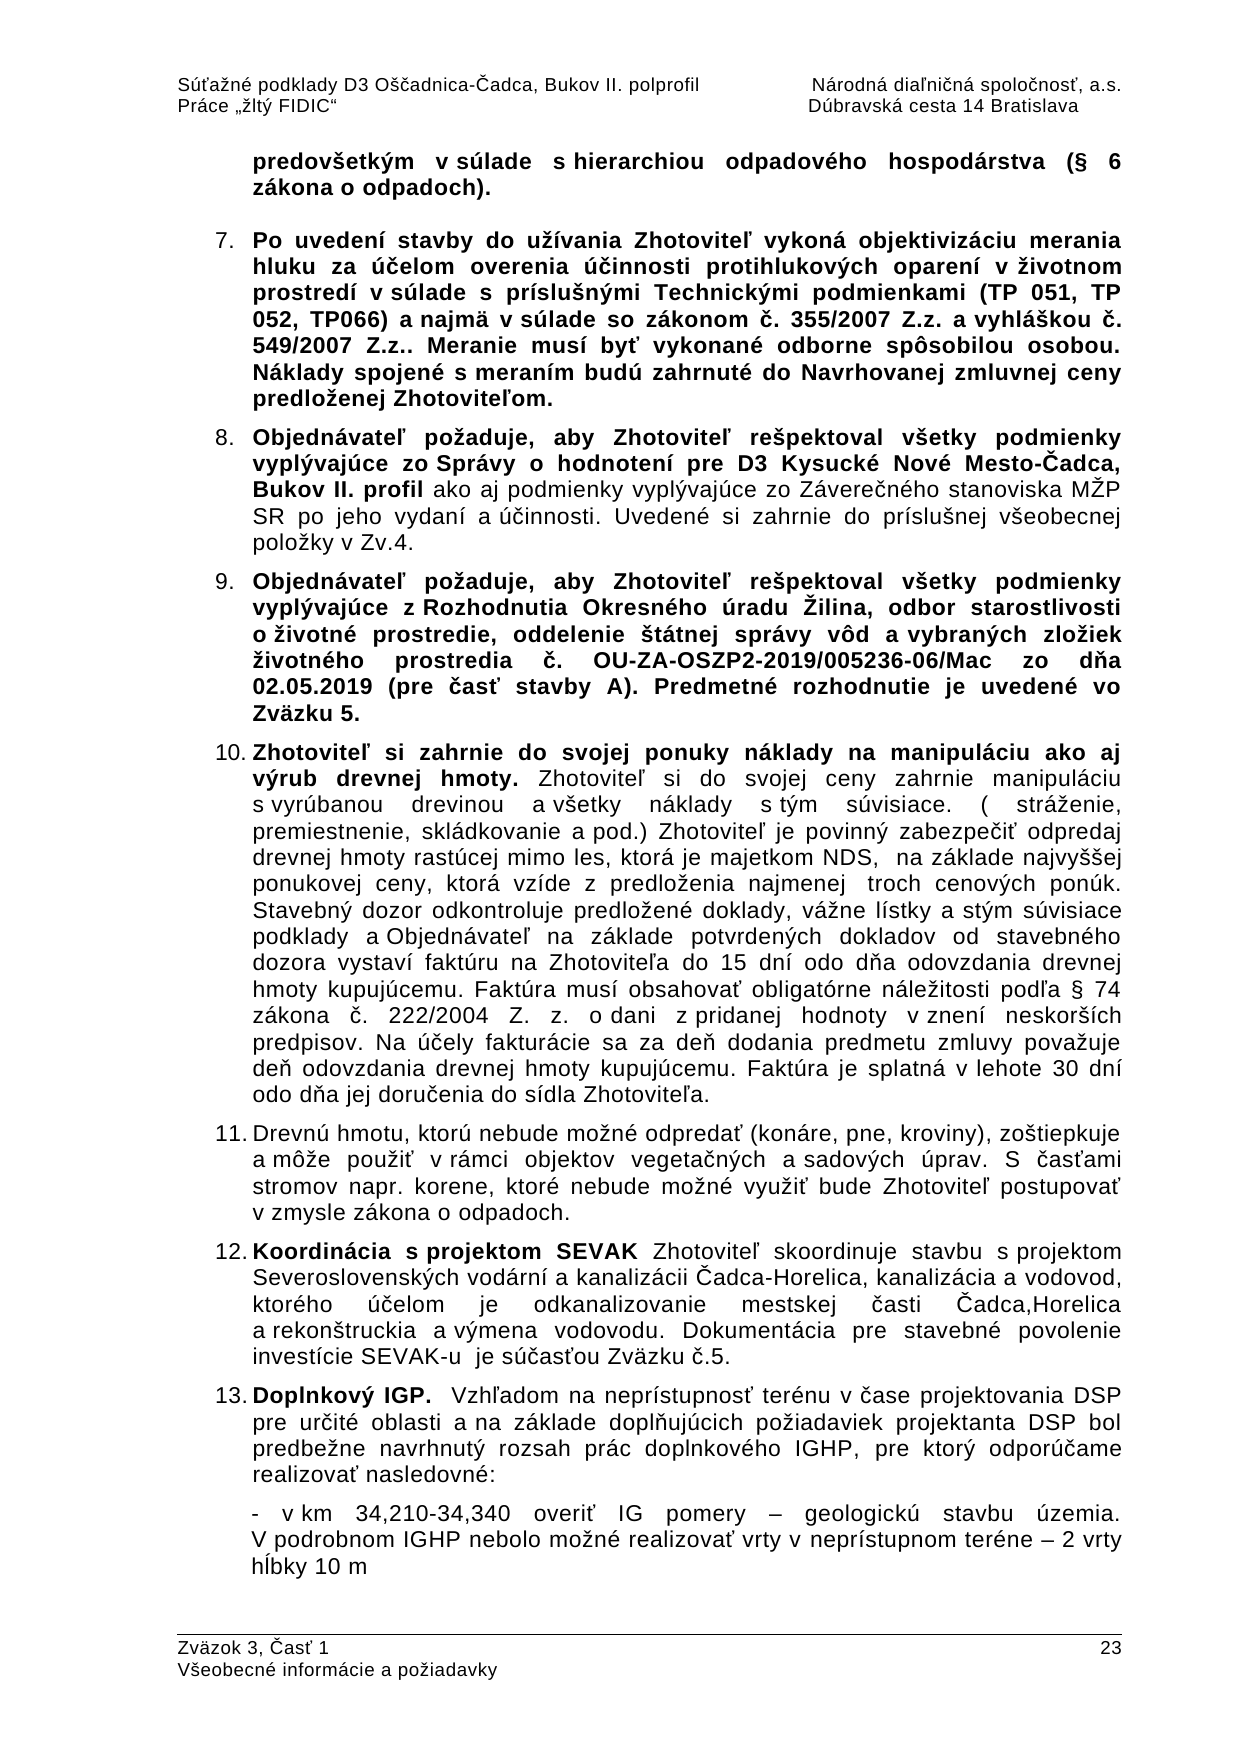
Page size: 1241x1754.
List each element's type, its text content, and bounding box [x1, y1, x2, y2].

list Objednávateľ požaduje, aby Zhotoviteľ rešpektoval všetky podmienky vyplývajúce zo Správy o hodnotení pre D3 Kysucké Nové Mesto-Čadca, Bukov II. profil ako aj podmienky vyplývajúce zo Záverečného stanoviska MŽP SR po jeho vydaní a účinnosti. Uvedené si zahrnie do príslušnej všeobecnej položky v Zv.4. [215, 424, 1122, 555]
list Drevnú hmotu, ktorú nebude možné odpredať (konáre, pne, kroviny), zoštiepkuje a môže použiť v rámci objektov vegetačných a sadových úprav. S časťami stromov napr. korene, ktoré nebude možné využiť bude Zhotoviteľ postupovať v zmysle zákona o odpadoch. [215, 1120, 1122, 1225]
list Po uvedení stavby do užívania Zhotoviteľ vykoná objektivizáciu merania hluku za účelom overenia účinnosti protihlukových oparení v životnom prostredí v súlade s príslušnými Technickými podmienkami (TP 051, TP 052, TP066) a najmä v súlade so zákonom č. 355/2007 Z.z. a vyhláškou č. 549/2007 Z.z.. Meranie musí byť vykonané odborne spôsobilou osobou. Náklady spojené s meraním budú zahrnuté do Navrhovanej zmluvnej ceny predloženej Zhotoviteľom. [215, 227, 1122, 411]
list Doplnkový IGP. Vzhľadom na neprístupnosť terénu v čase projektovania DSP pre určité oblasti a na základe doplňujúcich požiadaviek projektanta DSP bol predbežne navrhnutý rozsah prác doplnkového IGHP, pre ktorý odporúčame realizovať nasledovné: [215, 1382, 1122, 1488]
list Zhotoviteľ si zahrnie do svojej ponuky náklady na manipuláciu ako aj výrub drevnej hmoty. Zhotoviteľ si do svojej ceny zahrnie manipuláciu s vyrúbanou drevinou a všetky náklady s tým súvisiace. ( stráženie, premiestnenie, skládkovanie a pod.) Zhotoviteľ je povinný zabezpečiť odpredaj drevnej hmoty rastúcej mimo les, ktorá je majetkom NDS, na základe najvyššej ponukovej ceny, ktorá vzíde z predloženia najmenej troch cenových ponúk. Stavebný dozor odkontroluje predložené doklady, vážne lístky a stým súvisiace podklady a Objednávateľ na základe potvrdených dokladov od stavebného dozora vystaví faktúru na Zhotoviteľa do 15 dní odo dňa odovzdania drevnej hmoty kupujúcemu. Faktúra musí obsahovať obligatórne náležitosti podľa § 74 zákona č. 222/2004 Z. z. o dani z pridanej hodnoty v znení neskorších predpisov. Na účely fakturácie sa za deň dodania predmetu zmluvy považuje deň odovzdania drevnej hmoty kupujúcemu. Faktúra je splatná v lehote 30 dní odo dňa jej doručenia do sídla Zhotoviteľa. [215, 738, 1122, 1107]
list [252, 148, 1122, 200]
list Objednávateľ požaduje, aby Zhotoviteľ rešpektoval všetky podmienky vyplývajúce z Rozhodnutia Okresného úradu Žilina, odbor starostlivosti o životné prostredie, oddelenie štátnej správy vôd a vybraných zložiek životného prostredia č. OU-ZA-OSZP2-2019/005236-06/Mac zo dňa 02.05.2019 (pre časť stavby A). Predmetné rozhodnutie je uvedené vo Zväzku 5. [215, 568, 1122, 726]
list Koordinácia s projektom SEVAK Zhotoviteľ skoordinuje stavbu s projektom Severoslovenských vodární a kanalizácii Čadca-Horelica, kanalizácia a vodovod, ktorého účelom je odkanalizovanie mestskej časti Čadca,Horelica a rekonštruckia a výmena vodovodu. Dokumentácia pre stavebné povolenie investície SEVAK-u je súčasťou Zväzku č.5. [215, 1238, 1122, 1370]
text - v km 34,210-34,340 overiť IG pomery – geologickú stavbu územia. V podrobnom IGHP nebolo možné realizovať vrty v neprístupnom teréne – 2 vrty hĺbky 10 m [251, 1500, 1122, 1579]
